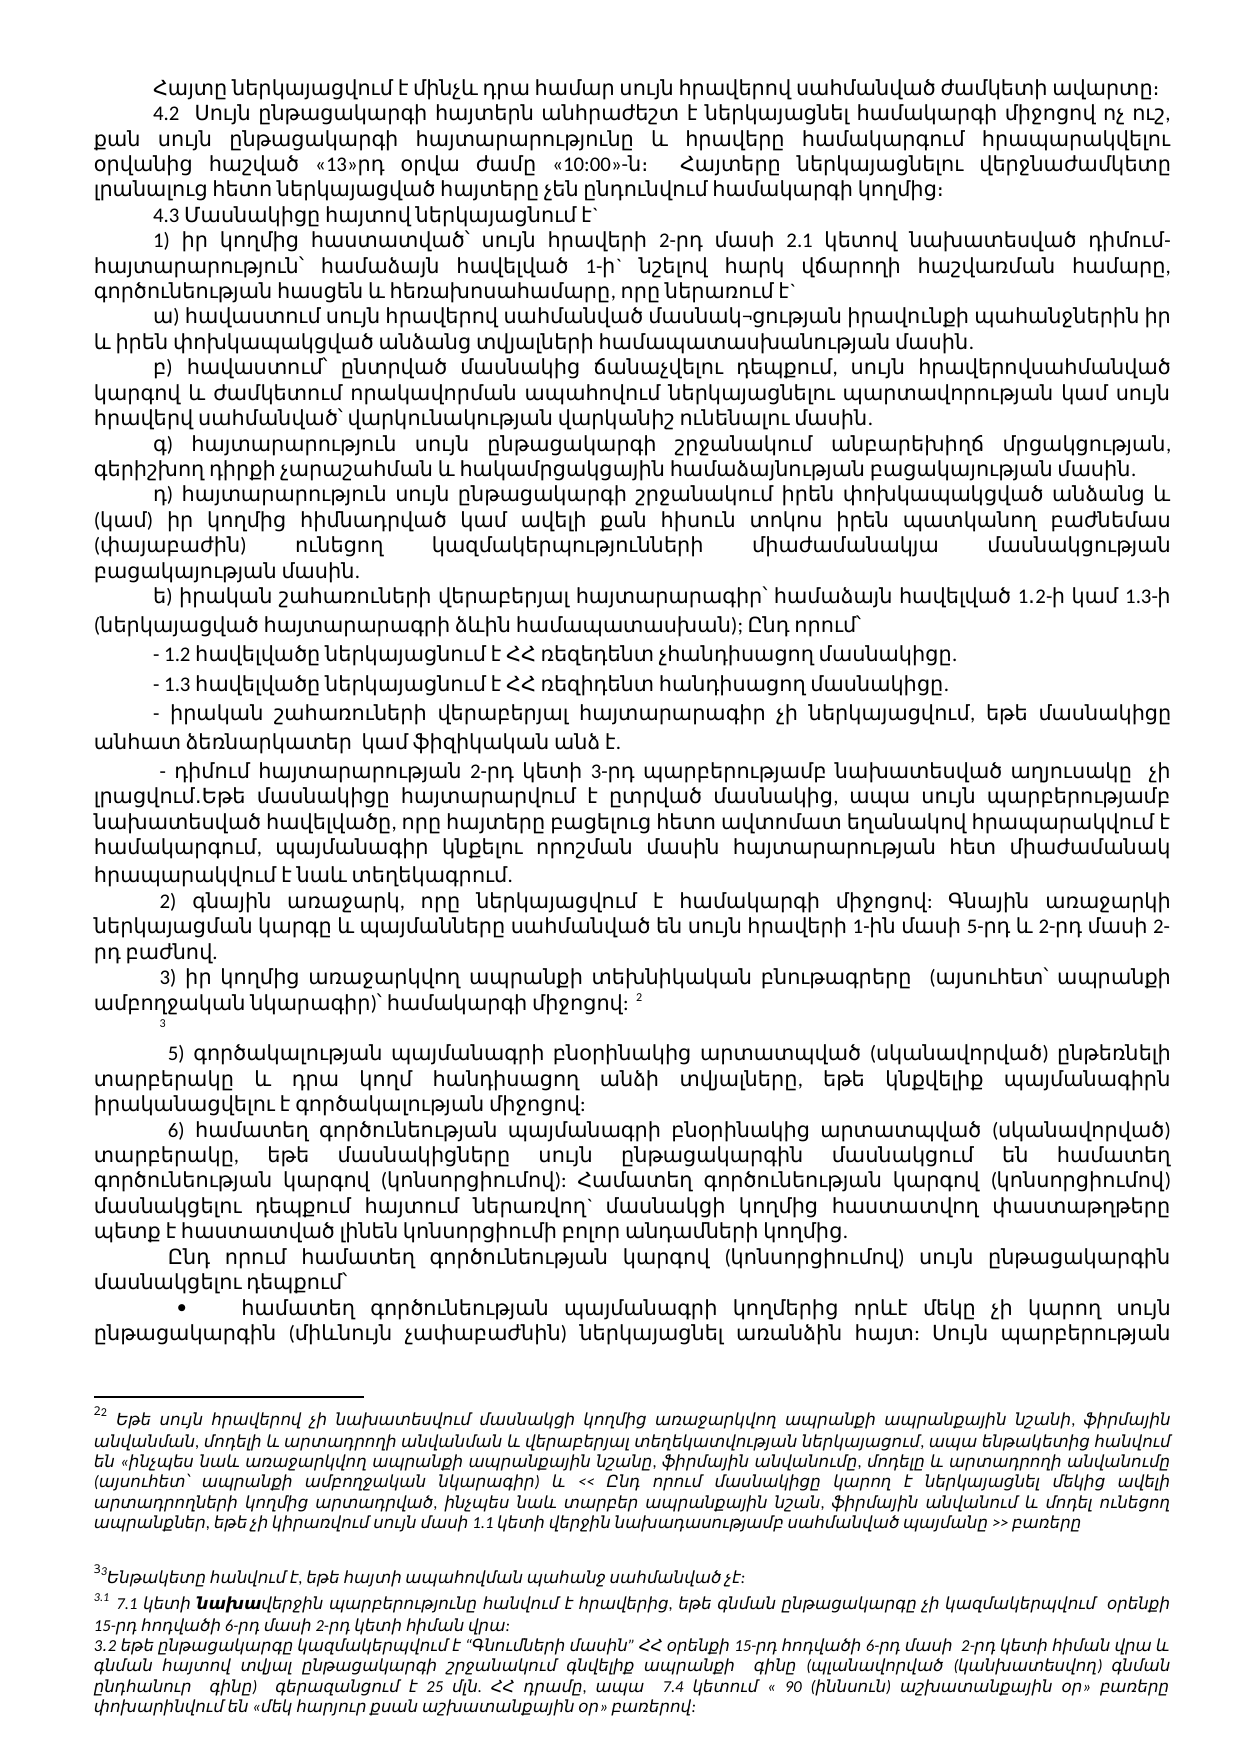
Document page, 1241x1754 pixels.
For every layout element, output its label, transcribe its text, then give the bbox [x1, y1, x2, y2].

text ա) հավաստում սույն հրավերով սահմանված մասնակ¬ցության իրավունքի պահանջներին իր և իրեն փոխկապակցված անձանց տվյալների համապատասխանության մասին. [94, 304, 1171, 354]
text ե) իրական շահառուների վերաբերյալ հայտարարագիր՝ համաձայն հավելված 1․2-ի կամ 1.3-ի (ներկայացված հայտարարագրի ձևին համապատասխան); Ընդ որում՝ [94, 583, 1171, 638]
text - 1.3 հավելվածը ներկայացնում է ՀՀ ռեզիդենտ հանդիսացող մասնակիցը. [94, 671, 1171, 696]
text բ) հավաստում՝ ընտրված մասնակից ճանաչվելու դեպքում, սույն հրավերովսահմանված կարգով և ժամկետում որակավորման ապահովում ներկայացնելու պարտավորության կամ սույն հրավերվ սահմանված՝ վարկունակության վարկանիշ ունենալու մասին. [94, 354, 1171, 431]
text 1) իր կողմից հաստատված՝ սույն հրավերի 2-րդ մասի 2.1 կետով նախատեսված դիմում-հայտարարություն՝ համաձայն հավելված 1-ի` նշելով հարկ վճարողի հաշվառման համարը, գործունեության հասցեն և հեռախոսահամարը, որը ներառում է` [94, 227, 1171, 304]
text 3 [94, 1015, 1171, 1041]
text գ) հայտարարություն սույն ընթացակարգի շրջանակում անբարեխիղճ մրցակցության, գերիշխող դիրքի չարաշահման և հակամրցակցային համաձայնության բացակայության մասին. [94, 431, 1171, 482]
text 6) համատեղ գործունեության պայմանագրի բնօրինակից արտատպված (սկանավորված) տարբերակը, եթե մասնակիցները սույն ընթացակարգին մասնակցում են համատեղ գործունեության կարգով (կոնսորցիումով): Համատեղ գործունեության կարգով (կոնսորցիումով) մասնակցելու դեպքում հայտում ներառվող` մասնակցի կողմից հաստատվող փաստաթղթերը պետք է հաստատված լինեն կոնսորցիումի բոլոր անդամների կողմից. [94, 1117, 1171, 1244]
text - 1.2 հավելվածը ներկայացնում է ՀՀ ռեզեդենտ չհանդիսացող մասնակիցը. [94, 642, 1171, 667]
text - իրական շահառուների վերաբերյալ հայտարարագիր չի ներկայացվում, եթե մասնակիցը անհատ ձեռնարկատեր կամ ֆիզիկական անձ է. [94, 700, 1171, 754]
text 4.3 Մասնակիցը հայտով ներկայացնում է` [94, 202, 1171, 227]
text 5) գործակալության պայմանագրի բնօրինակից արտատպված (սկանավորված) ընթեռնելի տարբերակը և դրա կողմ հանդիսացող անձի տվյալները, եթե կնքվելիք պայմանագիրն իրականացվելու է գործակալության միջոցով: [94, 1041, 1171, 1117]
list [94, 1295, 1171, 1346]
text - դիմում հայտարարության 2-րդ կետի 3-րդ պարբերությամբ նախատեսված աղյուսակը չի լրացվում․Եթե մասնակիցը հայտարարվում է ըտրված մասնակից, ապա սույն պարբերությամբ նախատեսված հավելվածը, որը հայտերը բացելուց հետո ավտոմատ եղանակով հրապարակվում է համակարգում, պայմանագիր կնքելու որոշման մասին հայտարարության հետ միաժամանակ հրապարակվում է նաև տեղեկագրում. [94, 758, 1171, 888]
text Ընդ որում համատեղ գործունեության կարգով (կոնսորցիումով) սույն ընթացակարգին մասնակցելու դեպքում՝ [94, 1244, 1171, 1295]
text 2) գնային առաջարկ, որը ներկայացվում է համակարգի միջոցով: Գնային առաջարկի ներկայացման կարգը և պայմանները սահմանված են սույն հրավերի 1-ին մասի 5-րդ և 2-րդ մասի 2-րդ բաժնով. [94, 888, 1171, 964]
text դ) հայտարարություն սույն ընթացակարգի շրջանակում իրեն փոխկապակցված անձանց և (կամ) իր կողմից հիմնադրված կամ ավելի քան հիսուն տոկոս իրեն պատկանող բաժնեմաս (փայաբաժին) ունեցող կազմակերպությունների միաժամանակյա մասնակցության բացակայության մասին. [94, 482, 1171, 583]
text 3) իր կողմից առաջարկվող ապրանքի տեխնիկական բնութագրերը (այսուհետ՝ ապրանքի ամբողջական նկարագիր)՝ համակարգի միջոցով: 2 [94, 964, 1171, 1015]
text 4.2 Սույն ընթացակարգի հայտերն անհրաժեշտ է ներկայացնել համակարգի միջոցով ոչ ուշ, քան սույն ընթացակարգի հայտարարությունը և հրավերը համակարգում հրապարակվելու օրվանից հաշված «13»րդ օրվա ժամը «10:00»-ն։ Հայտերը ներկայացնելու վերջնաժամկետը լրանալուց հետո ներկայացված հայտերը չեն ընդունվում համակարգի կողմից։ [94, 100, 1171, 202]
text Հայտը ներկայացվում է մինչև դրա համար սույն հրավերով սահմանված ժամկետի ավարտը։ [94, 75, 1171, 100]
